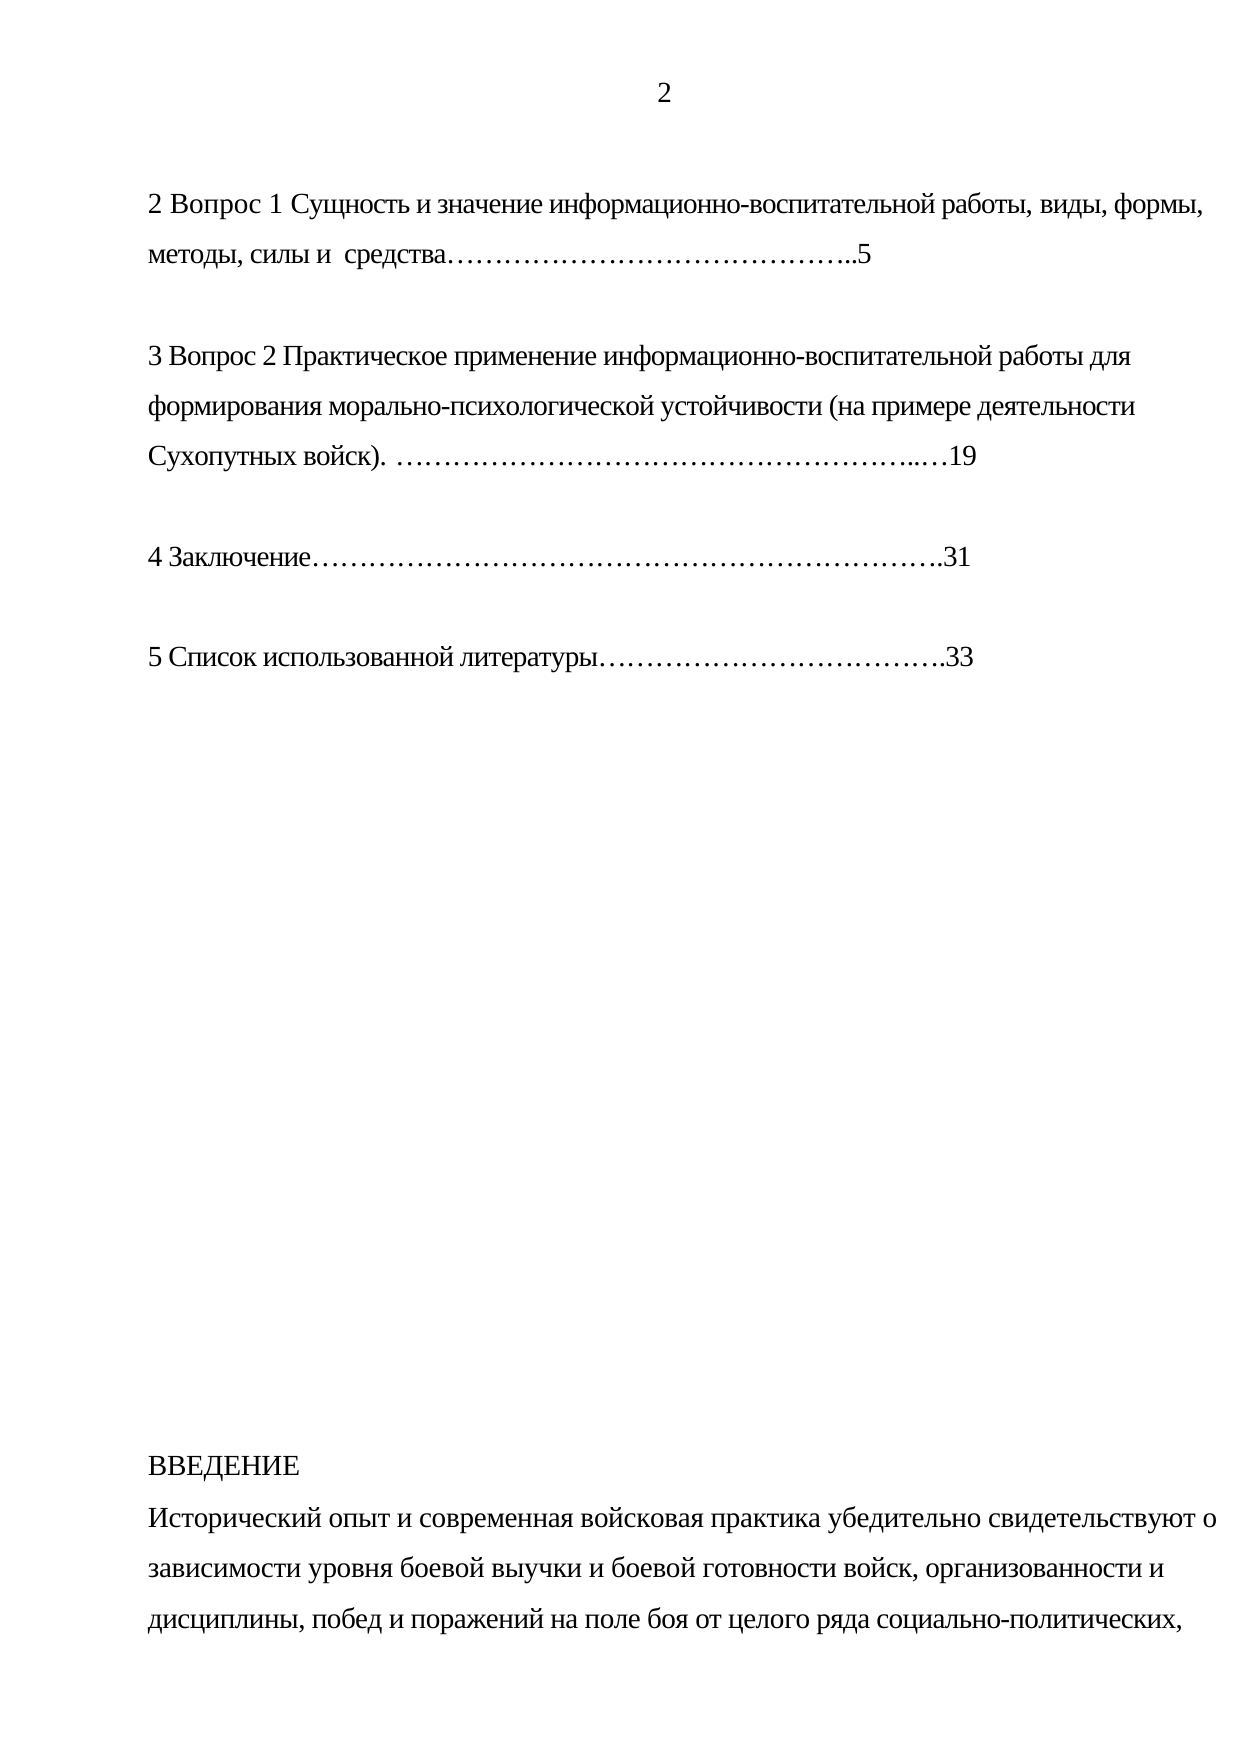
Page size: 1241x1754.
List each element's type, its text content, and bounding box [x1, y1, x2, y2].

text 2 Вопрос 1 Сущность и значение информационно-воспитательной работы, виды, формы, методы, силы и средства……………………………………..5 [148, 186, 1240, 270]
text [148, 1500, 1240, 1634]
text 5 Список использованной литературы……………………………….33 [148, 639, 1240, 673]
text 4 Заключение………………………………………………………….31 [148, 539, 1240, 572]
text ВВЕДЕНИЕ [148, 1448, 1240, 1481]
text 3 Вопрос 2 Практическое применение информационно-воспитательной работы для формирования морально-психологической устойчивости (на примере деятельности Сухопутных войск). ………………………………………………..…19 [148, 338, 1240, 472]
